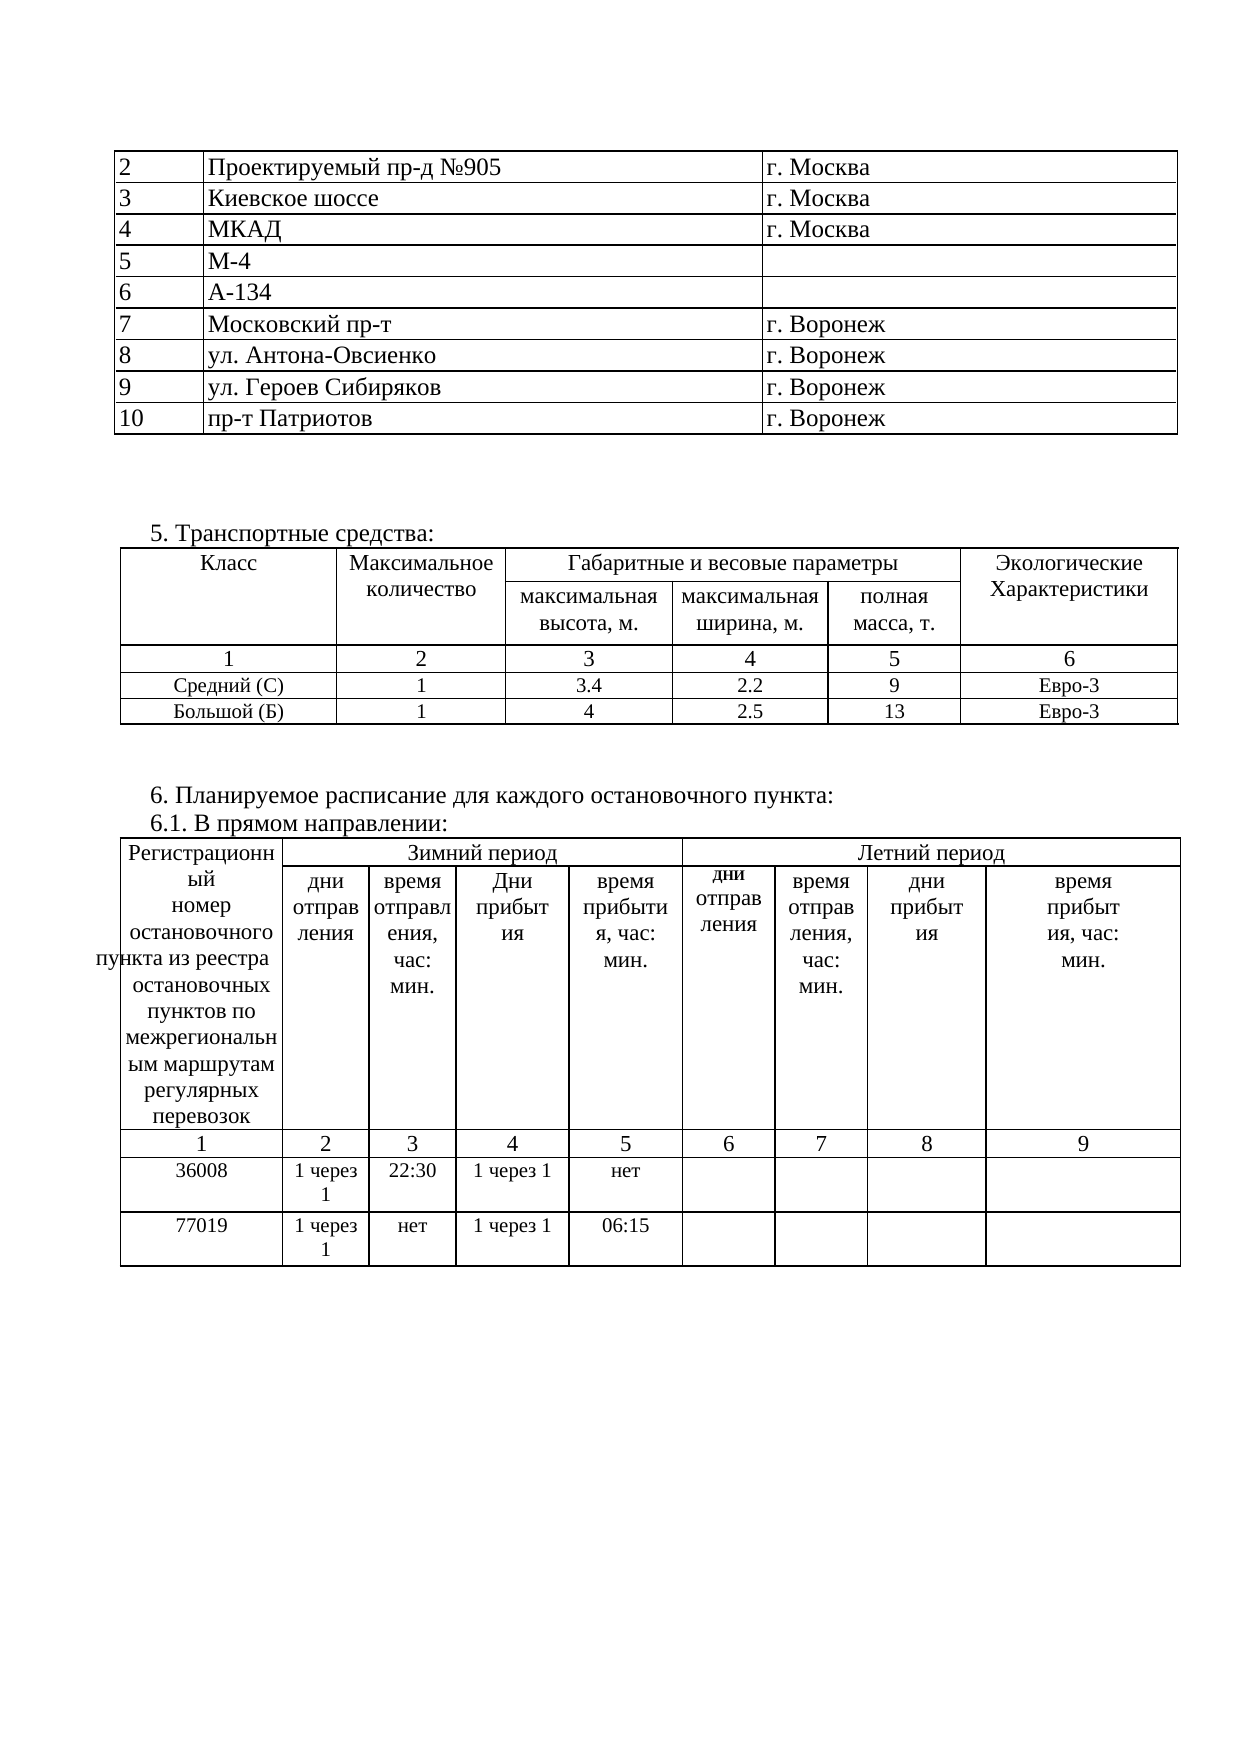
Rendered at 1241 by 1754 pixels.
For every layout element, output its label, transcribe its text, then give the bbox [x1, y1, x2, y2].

table_cell 5 [115, 245, 203, 276]
table_cell [987, 1213, 1180, 1265]
table_cell 2 [337, 646, 505, 672]
table_cell 10 [115, 403, 203, 433]
table_cell 6 [115, 277, 203, 307]
table_cell г. Москва [763, 181, 1177, 213]
table_cell г. Воронеж [763, 370, 1177, 402]
table_header Летний период [683, 839, 1180, 865]
table_cell 4 [115, 214, 203, 244]
table_cell [868, 1158, 985, 1211]
text 6.1. В прямом направлении: [150, 808, 1090, 837]
table_cell время прибыти я, час: мин. [570, 867, 682, 1129]
table_cell 4 [673, 646, 827, 672]
table_cell 36008 [121, 1158, 282, 1211]
table_header Экологические Характеристики [961, 549, 1177, 644]
table_header Габаритные и весовые параметры [506, 549, 960, 581]
table_cell 3.4 [506, 673, 672, 697]
table_cell [763, 276, 1177, 307]
table_cell Средний (С) [121, 673, 336, 697]
table_cell Евро-3 [961, 673, 1177, 697]
table_cell 1 [121, 646, 336, 672]
table_header Регистрационный номер остановочного пункта из реестра остановочных пунктов по межрегиональным маршрутам регулярных перевозок [121, 839, 282, 1129]
table_cell 1 [337, 699, 505, 723]
table_cell 5 [570, 1130, 682, 1157]
table_cell 13 [829, 699, 960, 723]
table_cell 4 [506, 699, 672, 723]
table_header Зимний период [283, 839, 682, 865]
table_cell ул. Антона-Овсиенко [204, 340, 762, 370]
table_cell дни отправ ления [283, 867, 368, 1129]
table_cell 3 [370, 1130, 455, 1157]
table_cell 2 [283, 1130, 368, 1157]
table_cell [987, 1158, 1180, 1211]
table_cell максимальная высота, м. [506, 582, 672, 644]
table_cell время отправ ления, час: мин. [776, 867, 867, 1129]
table_cell 1 [337, 673, 505, 697]
table_cell 3 [115, 183, 203, 213]
table_cell 1 [121, 1130, 282, 1157]
table_cell г. Воронеж [763, 307, 1177, 339]
table_cell Проектируемый пр-д №905 [204, 152, 762, 181]
table_cell 06:15 [570, 1213, 682, 1265]
table_cell г. Воронеж [763, 339, 1177, 370]
table_cell Дни прибыт ия [457, 867, 568, 1129]
table_cell [683, 1213, 774, 1265]
table_cell 4 [457, 1130, 568, 1157]
table_cell [683, 1158, 774, 1211]
table_cell 2.2 [673, 673, 827, 697]
table_cell 8 [868, 1130, 985, 1157]
table_cell г. Москва [763, 152, 1177, 181]
table_cell 9 [115, 371, 203, 402]
table_cell А-134 [204, 277, 762, 307]
table_cell 7 [776, 1130, 867, 1157]
table_cell 1 через 1 [283, 1158, 368, 1211]
table_cell 6 [961, 646, 1177, 672]
table_cell нет [570, 1158, 682, 1211]
table_cell время отправл ения, час: мин. [370, 867, 455, 1129]
table_cell 5 [829, 646, 960, 672]
table_cell 8 [115, 340, 203, 370]
table_cell [763, 244, 1177, 276]
table_header Класс [121, 549, 336, 644]
table_cell [776, 1213, 867, 1265]
table_cell нет [370, 1213, 455, 1265]
table_cell полная масса, т. [829, 582, 960, 644]
table_cell М-4 [204, 246, 762, 276]
table_cell 3 [506, 646, 672, 672]
table_cell 1 через 1 [283, 1213, 368, 1265]
table_cell МКАД [204, 215, 762, 244]
table_cell 2 [115, 152, 203, 181]
table_cell Киевское шоссе [204, 183, 762, 213]
table_cell ДНИ отправ ления [683, 867, 774, 1129]
table_cell Московский пр-т [204, 309, 762, 339]
text 6. Планируемое расписание для каждого остановочного пункта: [150, 780, 1090, 808]
table_cell Большой (Б) [121, 699, 336, 723]
table_header Максимальное количество [337, 549, 505, 644]
table_cell 22:30 [370, 1158, 455, 1211]
table_cell 1 через 1 [457, 1213, 568, 1265]
table_cell г. Воронеж [763, 402, 1177, 433]
table_cell Евро-3 [961, 699, 1177, 723]
table_cell время прибыт ия, час: мин. [987, 867, 1180, 1129]
table_cell дни прибыт ия [868, 867, 985, 1129]
table_cell 2.5 [673, 699, 827, 723]
table_cell 1 через 1 [457, 1158, 568, 1211]
table_cell 9 [987, 1130, 1180, 1157]
table_cell 6 [683, 1130, 774, 1157]
table_cell [868, 1213, 985, 1265]
table_cell г. Москва [763, 213, 1177, 244]
table_cell 77019 [121, 1213, 282, 1265]
table_cell [776, 1158, 867, 1211]
table_cell 9 [829, 673, 960, 697]
text 5. Транспортные средства: [150, 518, 1090, 547]
table_cell 7 [115, 308, 203, 339]
table_cell пр-т Патриотов [204, 403, 762, 433]
table_cell ул. Героев Сибиряков [204, 372, 762, 402]
table_cell максимальная ширина, м. [673, 582, 827, 644]
